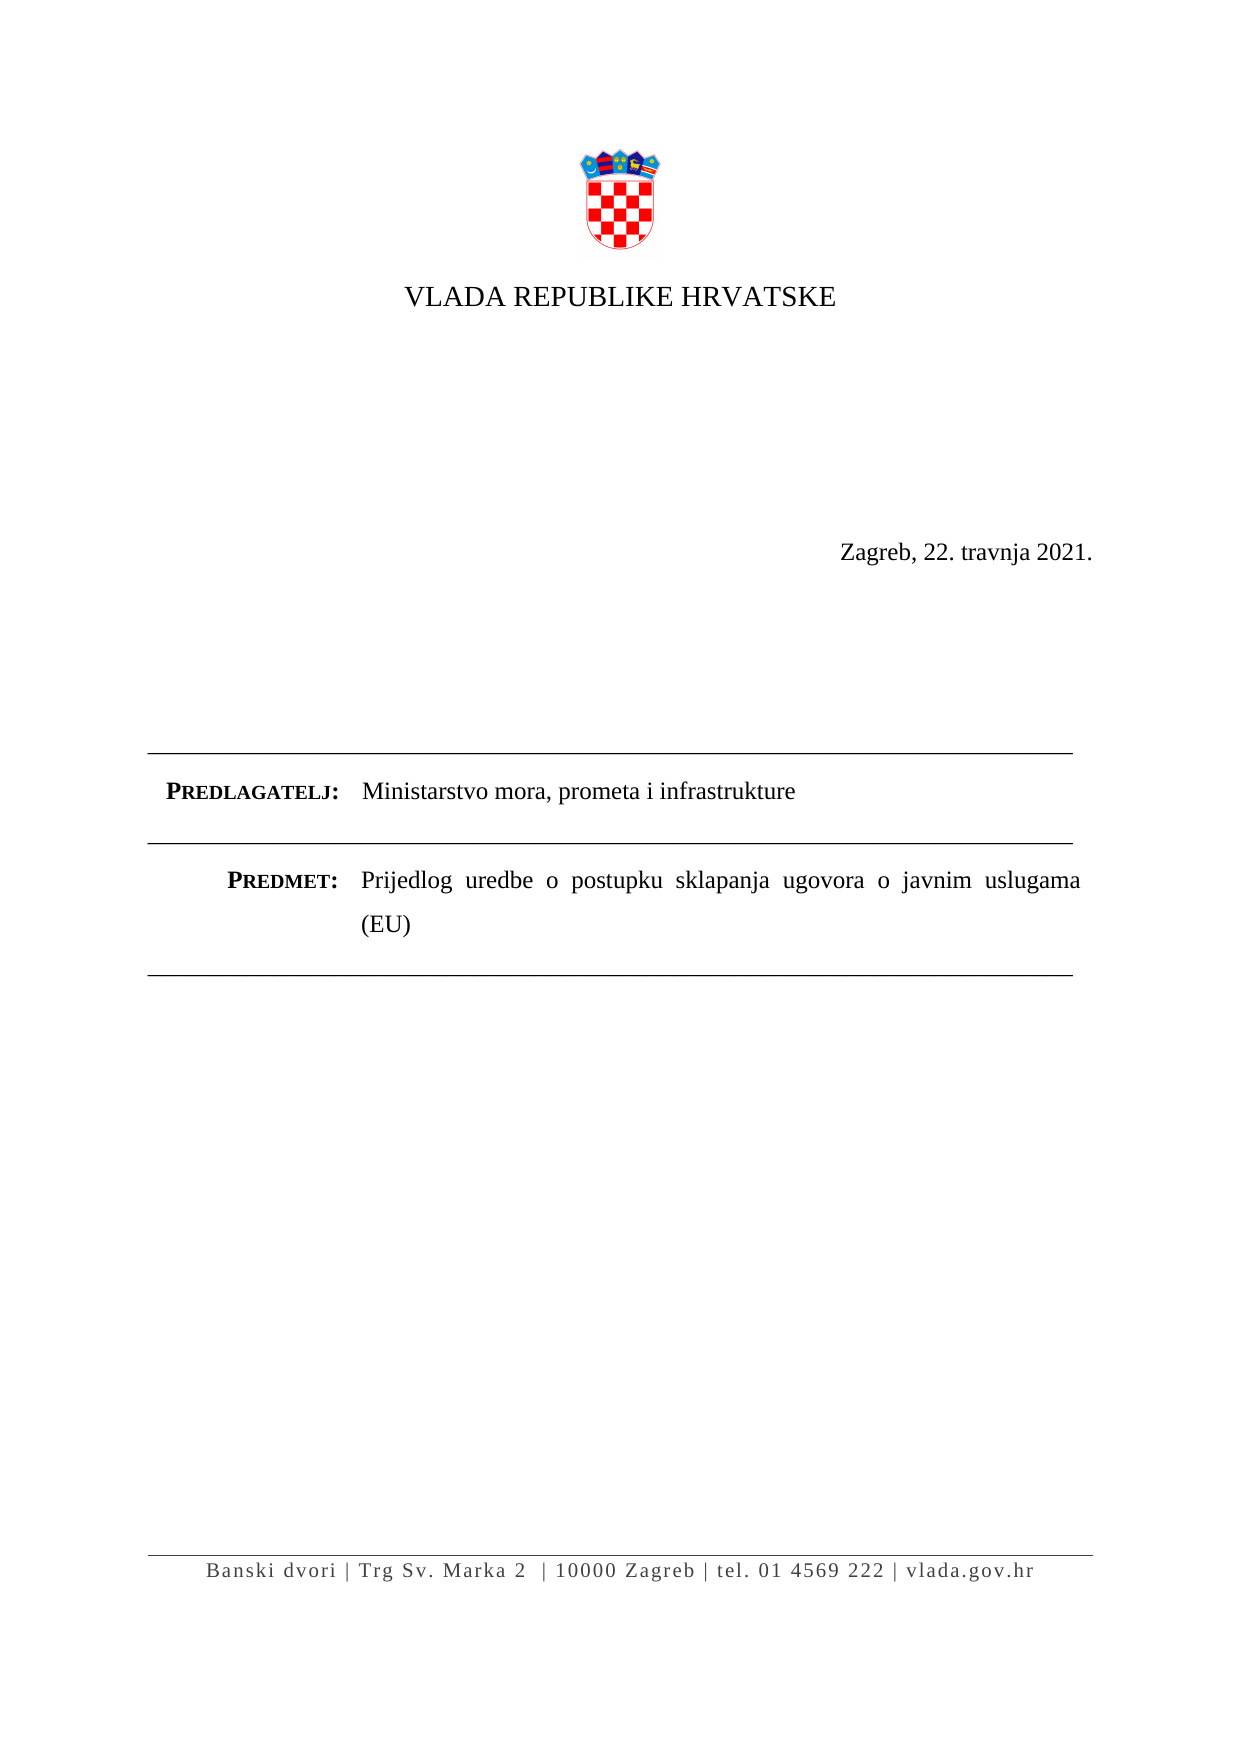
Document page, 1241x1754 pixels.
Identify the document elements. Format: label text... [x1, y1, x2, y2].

text VLADA REPUBLIKE HRVATSKE [148, 279, 1093, 312]
text __________________________________________________________________________ [148, 728, 1093, 757]
table_header Predmet: [148, 866, 349, 951]
text __________________________________________________________________________ [148, 818, 1093, 847]
table_header Prijedlog uredbe o postupku sklapanja ugovora o javnim uslugama (EU) [350, 866, 1093, 951]
text Banski dvori | Trg Sv. Marka 2 | 10000 Zagreb | tel. 01 4569 222 | vlada.gov.hr [148, 1556, 1093, 1582]
text Zagreb, 22. travnja 2021. [148, 537, 1093, 566]
table_header Ministarstvo mora, prometa i infrastrukture [351, 776, 1093, 818]
table_header Predlagatelj: [148, 776, 351, 818]
text __________________________________________________________________________ [148, 951, 1093, 979]
picture [578, 147, 662, 260]
